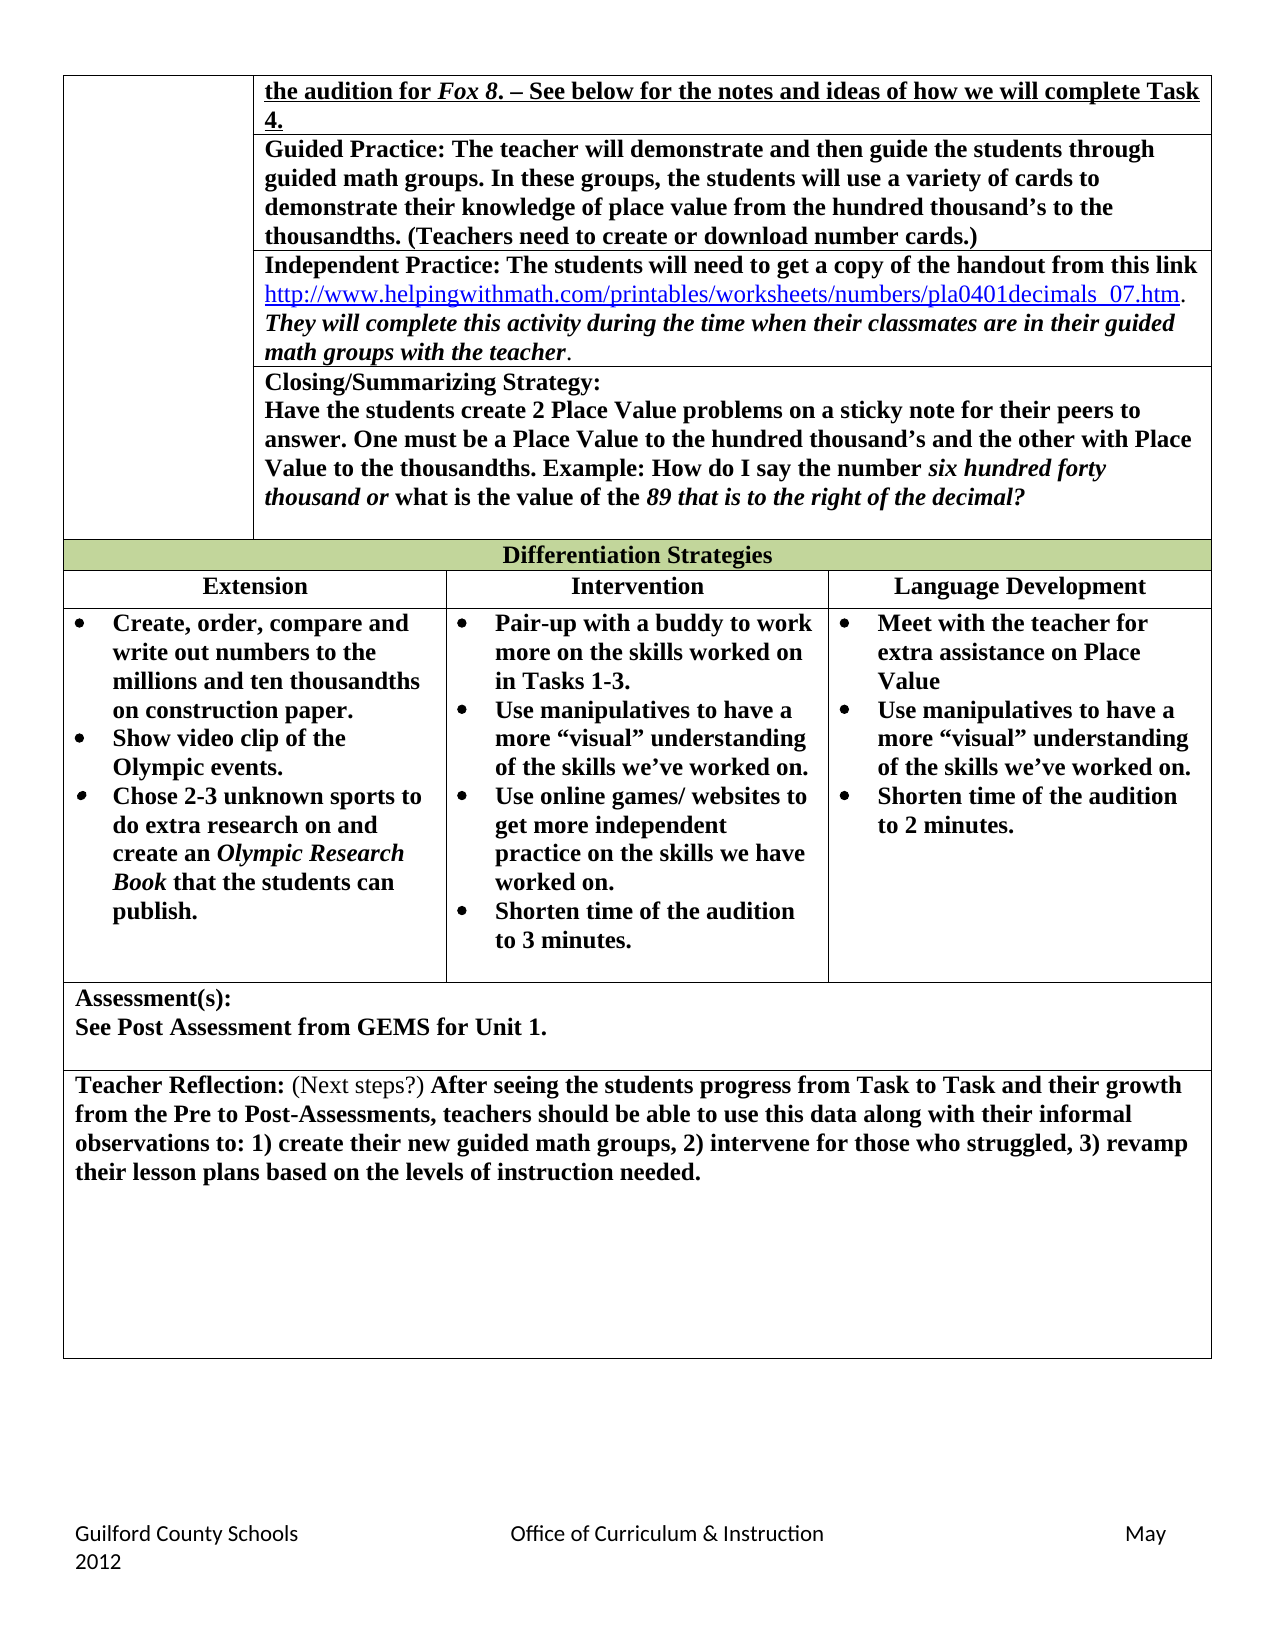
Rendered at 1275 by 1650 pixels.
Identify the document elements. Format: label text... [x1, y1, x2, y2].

table_cell Create, order, compare and write out numbers to the millions and ten thousandths on construction paper. Show video clip of the Olympic events. Chose 2-3 unknown sports to do extra research on and create an Olympic Research Book that the students can publish. [64, 609, 446, 982]
table_cell Extension [64, 571, 446, 607]
table_cell Pair-up with a buddy to work more on the skills worked on in Tasks 1-3. Use manipulatives to have a more “visual” understanding of the skills we’ve worked on. Use online games/ websites to get more independent practice on the skills we have worked on. Shorten time of the audition to 3 minutes. [447, 609, 828, 982]
table_cell Intervention [447, 571, 828, 607]
table_cell Guided Practice: The teacher will demonstrate and then guide the students through guided math groups. In these groups, the students will use a variety of cards to demonstrate their knowledge of place value from the hundred thousand’s to the thousandths. (Teachers need to create or download number cards.) [254, 135, 1211, 249]
table_cell Differentiation Strategies [64, 540, 1211, 570]
table_cell Assessment(s): See Post Assessment from GEMS for Unit 1. [64, 983, 1211, 1069]
table_cell Independent Practice: The students will need to get a copy of the handout from this link http://www.helpingwithmath.com/printables/worksheets/numbers/pla0401decimals_07.htm. They will complete this activity during the time when their classmates are in their guided math groups with the teacher. [254, 251, 1211, 366]
table_cell Teacher Reflection: (Next steps?) After seeing the students progress from Task to Task and their growth from the Pre to Post-Assessments, teachers should be able to use this data along with their informal observations to: 1) create their new guided math groups, 2) intervene for those who struggled, 3) revamp their lesson plans based on the levels of instruction needed. [64, 1071, 1211, 1358]
table_cell Meet with the teacher for extra assistance on Place Value Use manipulatives to have a more “visual” understanding of the skills we’ve worked on. Shorten time of the audition to 2 minutes. [829, 609, 1211, 982]
table_cell Closing/Summarizing Strategy: Have the students create 2 Place Value problems on a sticky note for their peers to answer. One must be a Place Value to the hundred thousand’s and the other with Place Value to the thousandths. Example: How do I say the number six hundred forty thousand or what is the value of the 89 that is to the right of the decimal? [254, 367, 1211, 539]
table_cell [254, 76, 1211, 133]
table_cell Language Development [829, 571, 1211, 607]
